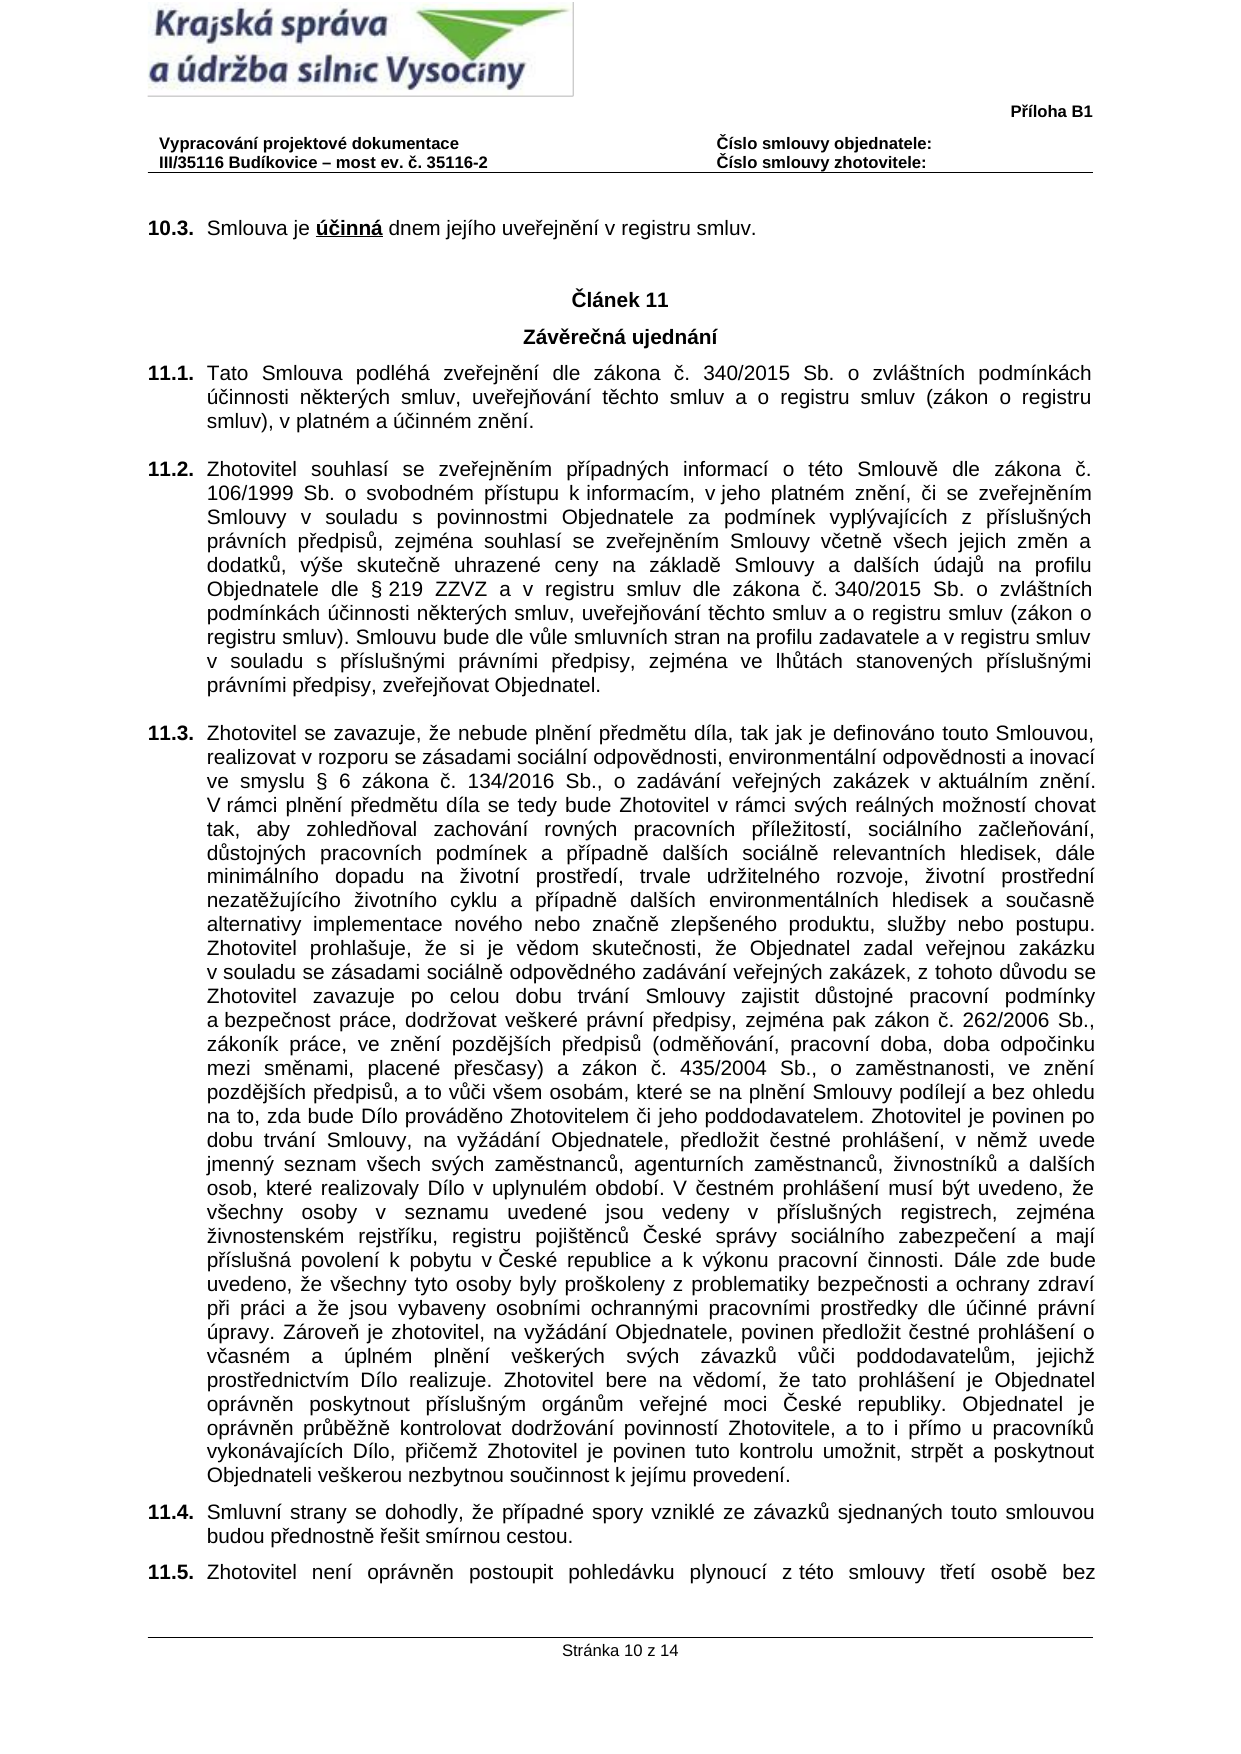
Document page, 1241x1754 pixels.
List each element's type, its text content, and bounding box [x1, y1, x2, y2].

list Smlouva je účinná dnem jejího uveřejnění v registru smluv. [148, 215, 1096, 239]
list Zhotovitel se zavazuje, že nebude plnění předmětu díla, tak jak je definováno touto Smlouvou, realizovat v rozporu se zásadami sociální odpovědnosti, environmentální odpovědnosti a inovací ve smyslu § 6 zákona č. 134/2016 Sb., o zadávání veřejných zakázek v aktuálním znění. V rámci plnění předmětu díla se tedy bude Zhotovitel v rámci svých reálných možností chovat tak, aby zohledňoval zachování rovných pracovních příležitostí, sociálního začleňování, důstojných pracovních podmínek a případně dalších sociálně relevantních hledisek, dále minimálního dopadu na životní prostředí, trvale udržitelného rozvoje, životní prostřední nezatěžujícího životního cyklu a případně dalších environmentálních hledisek a současně alternativy implementace nového nebo značně zlepšeného produktu, služby nebo postupu. Zhotovitel prohlašuje, že si je vědom skutečnosti, že Objednatel zadal veřejnou zakázku v souladu se zásadami sociálně odpovědného zadávání veřejných zakázek, z tohoto důvodu se Zhotovitel zavazuje po celou dobu trvání Smlouvy zajistit důstojné pracovní podmínky a bezpečnost práce, dodržovat veškeré právní předpisy, zejména pak zákon č. 262/2006 Sb., zákoník práce, ve znění pozdějších předpisů (odměňování, pracovní doba, doba odpočinku mezi směnami, placené přesčasy) a zákon č. 435/2004 Sb., o zaměstnanosti, ve znění pozdějších předpisů, a to vůči všem osobám, které se na plnění Smlouvy podílejí a bez ohledu na to, zda bude Dílo prováděno Zhotovitelem či jeho poddodavatelem. Zhotovitel je povinen po dobu trvání Smlouvy, na vyžádání Objednatele, předložit čestné prohlášení, v němž uvede jmenný seznam všech svých zaměstnanců, agenturních zaměstnanců, živnostníků a dalších osob, které realizovaly Dílo v uplynulém období. V čestném prohlášení musí být uvedeno, že všechny osoby v seznamu uvedené jsou vedeny v příslušných registrech, zejména živnostenském rejstříku, registru pojištěnců České správy sociálního zabezpečení a mají příslušná povolení k pobytu v České republice a k výkonu pracovní činnosti. Dále zde bude uvedeno, že všechny tyto osoby byly proškoleny z problematiky bezpečnosti a ochrany zdraví při práci a že jsou vybaveny osobními ochrannými pracovními prostředky dle účinné právní úpravy. Zároveň je zhotovitel, na vyžádání Objednatele, povinen předložit čestné prohlášení o včasném a úplném plnění veškerých svých závazků vůči poddodavatelům, jejichž prostřednictvím Dílo realizuje. Zhotovitel bere na vědomí, že tato prohlášení je Objednatel oprávněn poskytnout příslušným orgánům veřejné moci České republiky. Objednatel je oprávněn průběžně kontrolovat dodržování povinností Zhotovitele, a to i přímo u pracovníků vykonávajících Dílo, přičemž Zhotovitel je povinen tuto kontrolu umožnit, strpět a poskytnout Objednateli veškerou nezbytnou součinnost k jejímu provedení. [148, 721, 1096, 1487]
list Tato Smlouva podléhá zveřejnění dle zákona č. 340/2015 Sb. o zvláštních podmínkách účinnosti některých smluv, uveřejňování těchto smluv a o registru smluv (zákon o registru smluv), v platném a účinném znění. [148, 361, 1093, 433]
list Zhotovitel souhlasí se zveřejněním případných informací o této Smlouvě dle zákona č. 106/1999 Sb. o svobodném přístupu k informacím, v jeho platném znění, či se zveřejněním Smlouvy v souladu s povinnostmi Objednatele za podmínek vyplývajících z příslušných právních předpisů, zejména souhlasí se zveřejněním Smlouvy včetně všech jejich změn a dodatků, výše skutečně uhrazené ceny na základě Smlouvy a dalších údajů na profilu Objednatele dle § 219 ZZVZ a v registru smluv dle zákona č. 340/2015 Sb. o zvláštních podmínkách účinnosti některých smluv, uveřejňování těchto smluv a o registru smluv (zákon o registru smluv). Smlouvu bude dle vůle smluvních stran na profilu zadavatele a v registru smluv v souladu s příslušnými právními předpisy, zejména ve lhůtách stanovených příslušnými právními předpisy, zveřejňovat Objednatel. [148, 457, 1093, 697]
picture [147, 2, 574, 98]
text Článek 11 [148, 288, 1093, 312]
list Smluvní strany se dohodly, že případné spory vzniklé ze závazků sjednaných touto smlouvou budou přednostně řešit smírnou cestou. [148, 1500, 1096, 1548]
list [148, 1560, 1096, 1584]
text Závěrečná ujednání [148, 325, 1093, 349]
